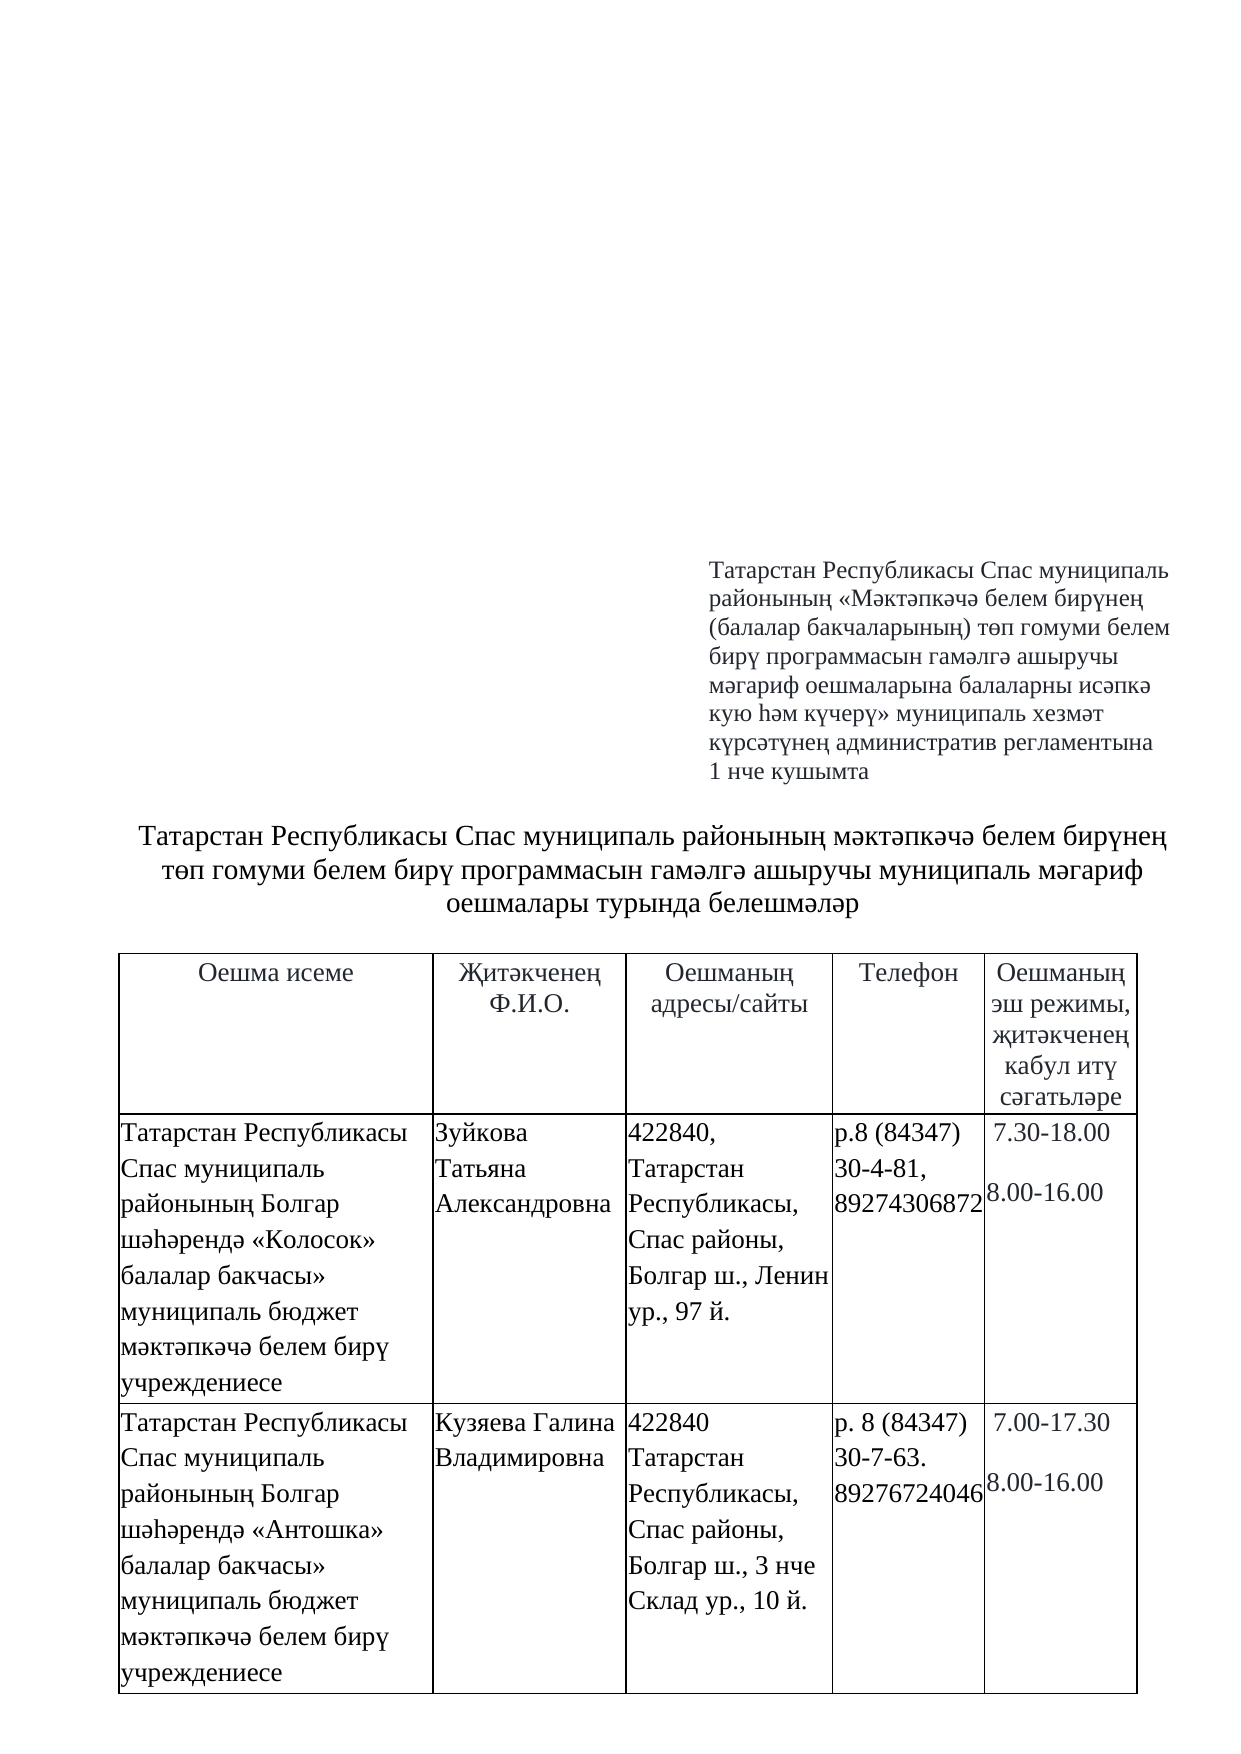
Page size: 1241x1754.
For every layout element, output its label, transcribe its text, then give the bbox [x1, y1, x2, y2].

table_cell Кузяева Галина Владимировна [434, 1404, 625, 1692]
table_header Оешманың эш режимы, җитәкченең кабул итү сәгатьләре [985, 954, 1136, 1113]
text Татарстан Республикасы Спас муниципаль районының мәктәпкәчә белем бирүнең төп гомуми белем бирү программасын гамәлгә ашыручы муниципаль мәгариф оешмалары турында белешмәләр [118, 818, 1187, 919]
table_cell 7.00-17.30 8.00-16.00 [985, 1404, 1136, 1692]
table_cell Татарстан Республикасы Спас муниципаль районының Болгар шәһәрендә «Антошка» балалар бакчасы» муниципаль бюджет мәктәпкәчә белем бирү учреждениесе [120, 1404, 432, 1692]
table_cell Зуйкова Татьяна Александровна [434, 1115, 625, 1403]
table_header Җитәкченең Ф.И.О. [434, 954, 625, 1113]
table_header Телефон [833, 954, 984, 1113]
table_header Оешма исеме [120, 954, 432, 1113]
text 1 нче кушымта [709, 756, 1187, 785]
table_header Оешманың адресы/сайты [627, 954, 832, 1113]
table_cell 422840, Татарстан Республикасы, Спас районы, Болгар ш., Ленин ур., 97 й. [627, 1115, 832, 1403]
table_cell 422840 Татарстан Республикасы, Спас районы, Болгар ш., 3 нче Склад ур., 10 й. [627, 1404, 832, 1692]
table_cell 7.30-18.00 8.00-16.00 [985, 1115, 1136, 1403]
table_cell р. 8 (84347) 30-7-63. 89276724046 [833, 1404, 984, 1692]
table_cell Татарстан Республикасы Спас муниципаль районының Болгар шәһәрендә «Колосок» балалар бакчасы» муниципаль бюджет мәктәпкәчә белем бирү учреждениесе [120, 1115, 432, 1403]
table_cell р.8 (84347) 30-4-81, 89274306872 [833, 1115, 984, 1403]
text Татарстан Республикасы Спас муниципаль районының «Мәктәпкәчә белем бирүнең (балалар бакчаларының) төп гомуми белем бирү программасын гамәлгә ашыручы мәгариф оешмаларына балаларны исәпкә кую һәм күчерү» муниципаль хезмәт күрсәтүнең административ регламентына [709, 555, 1187, 756]
